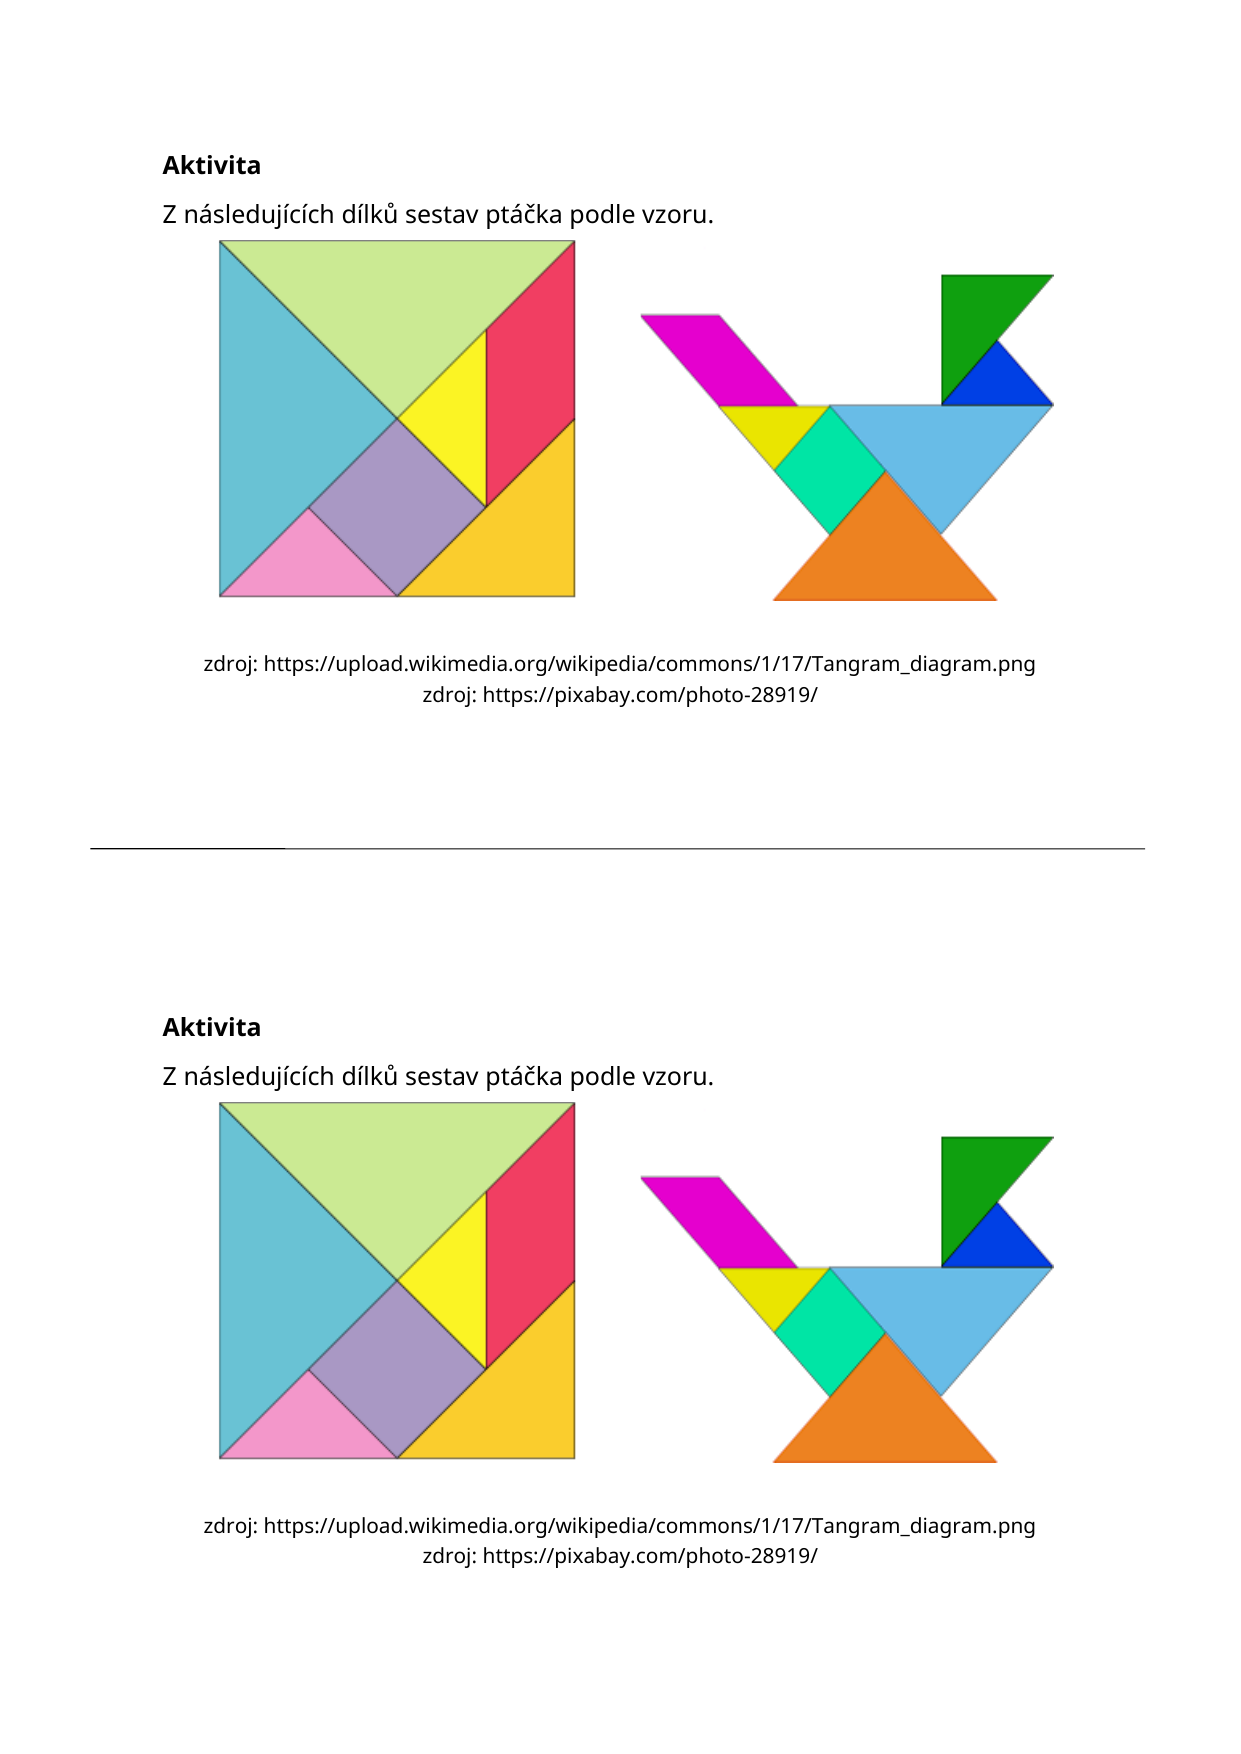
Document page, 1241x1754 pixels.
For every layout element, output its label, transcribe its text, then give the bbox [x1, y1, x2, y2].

text Z následujících dílků sestav ptáčka podle vzoru. [162, 197, 1093, 231]
text Aktivita [162, 1009, 1093, 1044]
picture [640, 240, 1054, 601]
text zdroj: https://upload.wikimedia.org/wikipedia/commons/1/17/Tangram_diagram.png [148, 1511, 1093, 1539]
text zdroj: https://pixabay.com/photo-28919/ [148, 1542, 1093, 1570]
picture [218, 1102, 577, 1461]
text zdroj: https://pixabay.com/photo-28919/ [148, 680, 1093, 708]
text zdroj: https://upload.wikimedia.org/wikipedia/commons/1/17/Tangram_diagram.png [148, 649, 1093, 677]
text Aktivita [162, 148, 1093, 182]
picture [640, 1102, 1054, 1463]
text Z následujících dílků sestav ptáčka podle vzoru. [162, 1059, 1093, 1093]
picture [218, 240, 577, 599]
